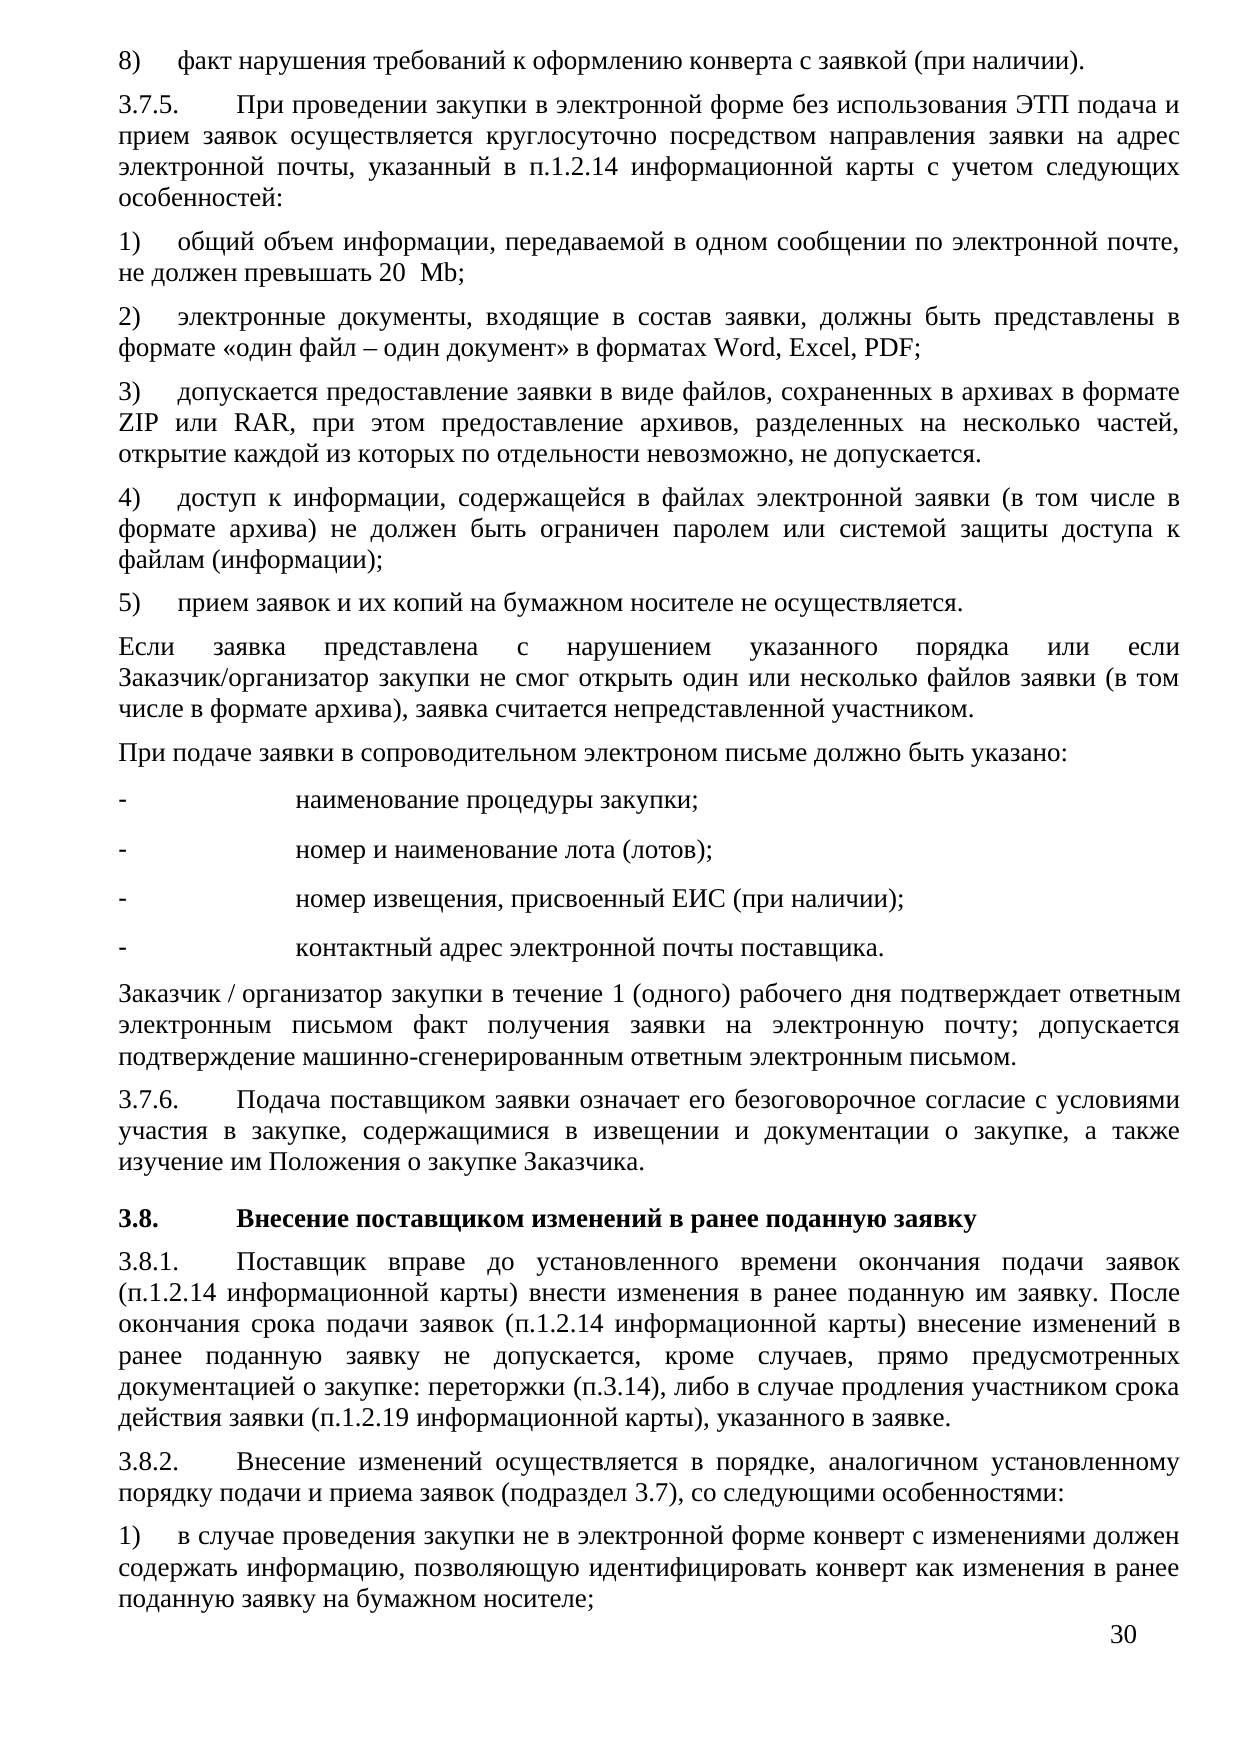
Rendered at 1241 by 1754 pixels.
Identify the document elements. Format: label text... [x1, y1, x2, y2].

text Подача поставщиком заявки означает его безоговорочное согласие с условиями участия в закупке, содержащимися в извещении и документации о закупке, а также изучение им Положения о закупке Заказчика. [118, 1083, 1181, 1177]
list При подаче заявки в сопроводительном электроном письме должно быть указано: [118, 736, 1181, 767]
text Внесение поставщиком изменений в ранее поданную заявку [118, 1202, 1181, 1233]
list номер извещения, присвоенный ЕИС (при наличии); [118, 878, 1181, 915]
list Заказчик / организатор закупки в течение 1 (одного) рабочего дня подтверждает ответным электронным письмом факт получения заявки на электронную почту; допускается подтверждение машинно-сгенерированным ответным электронным письмом. [118, 977, 1181, 1071]
text прием заявок и их копий на бумажном носителе не осуществляется. [118, 587, 1181, 618]
text доступ к информации, содержащейся в файлах электронной заявки (в том числе в формате архива) не должен быть ограничен паролем или системой защиты доступа к файлам (информации); [118, 481, 1181, 574]
list Если заявка представлена с нарушением указанного порядка или если Заказчик/организатор закупки не смог открыть один или несколько файлов заявки (в том числе в формате архива), заявка считается непредставленной участником. [118, 630, 1181, 724]
text факт нарушения требований к оформлению конверта с заявкой (при наличии). [118, 44, 1181, 76]
text электронные документы, входящие в состав заявки, должны быть представлены в формате «один файл – один документ» в форматах Word, Excel, PDF; [118, 300, 1181, 362]
text Внесение изменений осуществляется в порядке, аналогичном установленному порядку подачи и приема заявок (подраздел 3.7), со следующими особенностями: [118, 1445, 1181, 1507]
list наименование процедуры закупки; [118, 780, 1181, 817]
text При проведении закупки в электронной форме без использования ЭТП подача и прием заявок осуществляется круглосуточно посредством направления заявки на адрес электронной почты, указанный в п.1.2.14 информационной карты с учетом следующих особенностей: [118, 88, 1181, 213]
text общий объем информации, передаваемой в одном сообщении по электронной почте, не должен превышать 20 Mb; [118, 225, 1181, 287]
text допускается предоставление заявки в виде файлов, сохраненных в архивах в формате ZIP или RAR, при этом предоставление архивов, разделенных на несколько частей, открытие каждой из которых по отдельности невозможно, не допускается. [118, 375, 1181, 468]
text в случае проведения закупки не в электронной форме конверт с изменениями должен содержать информацию, позволяющую идентифицировать конверт как изменения в ранее поданную заявку на бумажном носителе; [118, 1519, 1181, 1613]
list контактный адрес электронной почты поставщика. [118, 928, 1181, 965]
text Поставщик вправе до установленного времени окончания подачи заявок (п.1.2.14 информационной карты) внести изменения в ранее поданную им заявку. После окончания срока подачи заявок (п.1.2.14 информационной карты) внесение изменений в ранее поданную заявку не допускается, кроме случаев, прямо предусмотренных документацией о закупке: переторжки (п.3.14), либо в случае продления участником срока действия заявки (п.1.2.19 информационной карты), указанного в заявке. [118, 1245, 1181, 1432]
list номер и наименование лота (лотов); [118, 829, 1181, 866]
